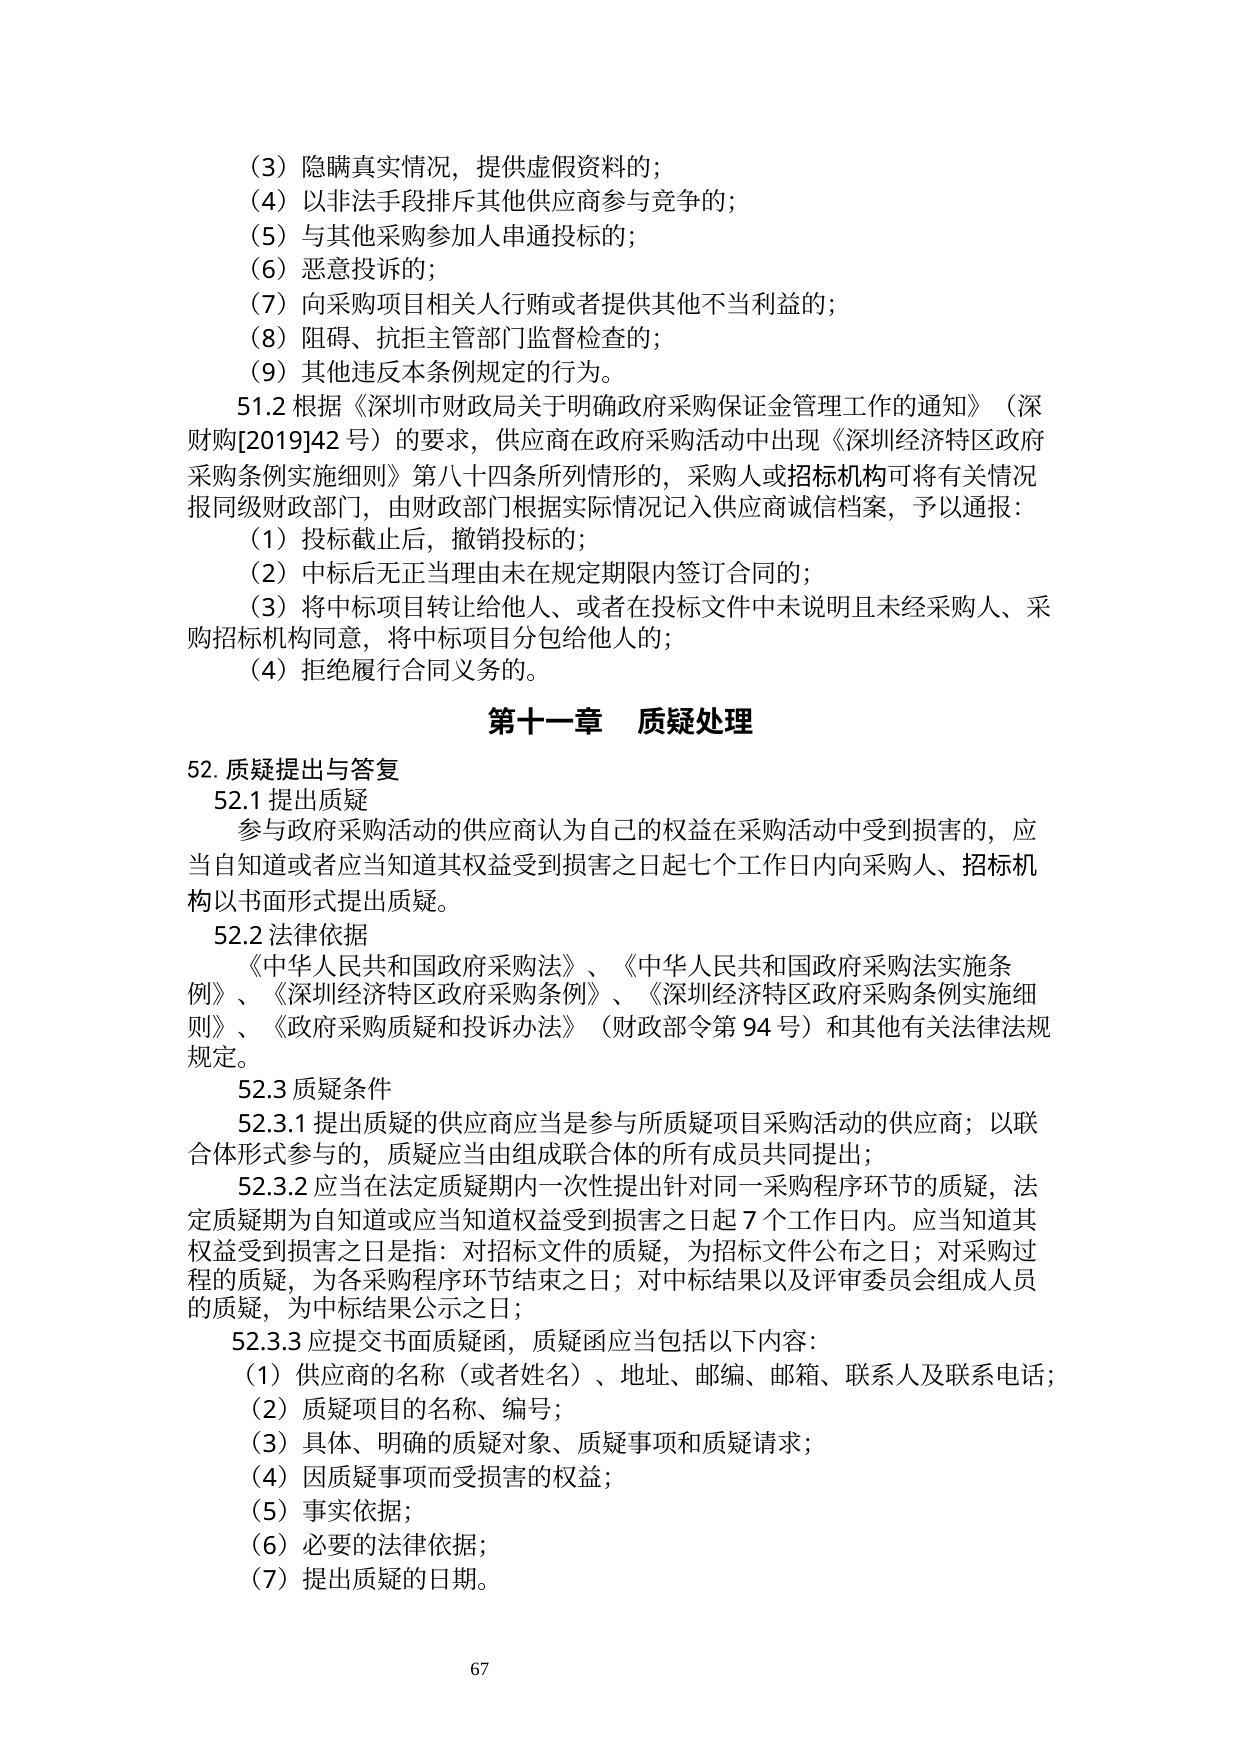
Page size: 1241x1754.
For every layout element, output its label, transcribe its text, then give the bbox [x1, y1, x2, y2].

text （4）以非法手段排斥其他供应商参与竞争的； [187, 184, 1053, 218]
text （8）阻碍、抗拒主管部门监督检查的； [187, 320, 1053, 354]
text 51.2 根据《深圳市财政局关于明确政府采购保证金管理工作的通知》（深财购[2019]42号）的要求，供应商在政府采购活动中出现《深圳经济特区政府采购条例实施细则》第八十四条所列情形的，采购人或招标机构可将有关情况报同级财政部门，由财政部门根据实际情况记入供应商诚信档案，予以通报： [187, 388, 1053, 522]
text （1）投标截止后，撤销投标的； [187, 522, 1053, 556]
text （3）将中标项目转让给他人、或者在投标文件中未说明且未经采购人、采购招标机构同意，将中标项目分包给他人的； [187, 590, 1053, 652]
text （5）与其他采购参加人串通投标的； [187, 218, 1053, 252]
text 52.2法律依据 [187, 918, 1053, 952]
text （6）必要的法律依据； [187, 1528, 1053, 1562]
text （5）事实依据； [187, 1494, 1053, 1528]
text 52.3.2应当在法定质疑期内一次性提出针对同一采购程序环节的质疑，法定质疑期为自知道或应当知道权益受到损害之日起7个工作日内。应当知道其权益受到损害之日是指：对招标文件的质疑，为招标文件公布之日；对采购过程的质疑，为各采购程序环节结束之日；对中标结果以及评审委员会组成人员的质疑，为中标结果公示之日； [187, 1169, 1053, 1323]
text 52.1提出质疑 [187, 782, 1053, 816]
text （4）拒绝履行合同义务的。 [187, 652, 1053, 687]
subtitle 质疑处理 [187, 699, 1053, 741]
text （4）因质疑事项而受损害的权益； [187, 1459, 1053, 1494]
text （2）质疑项目的名称、编号； [187, 1391, 1053, 1426]
text 52.3.1提出质疑的供应商应当是参与所质疑项目采购活动的供应商；以联合体形式参与的，质疑应当由组成联合体的所有成员共同提出； [187, 1106, 1053, 1169]
text 52.3质疑条件 [187, 1072, 1053, 1106]
text （9）其他违反本条例规定的行为。 [187, 354, 1053, 388]
text 52.质疑提出与答复 [187, 754, 1053, 782]
text （7）向采购项目相关人行贿或者提供其他不当利益的； [187, 286, 1053, 320]
text （1）供应商的名称（或者姓名）、地址、邮编、邮箱、联系人及联系电话； [187, 1357, 1053, 1391]
text （2）中标后无正当理由未在规定期限内签订合同的； [187, 556, 1053, 590]
text 《中华人民共和国政府采购法》、《中华人民共和国政府采购法实施条例》、《深圳经济特区政府采购条例》、《深圳经济特区政府采购条例实施细则》、《政府采购质疑和投诉办法》（财政部令第94号）和其他有关法律法规规定。 [187, 952, 1053, 1072]
text 参与政府采购活动的供应商认为自己的权益在采购活动中受到损害的，应当自知道或者应当知道其权益受到损害之日起七个工作日内向采购人、招标机构以书面形式提出质疑。 [187, 816, 1053, 918]
text （7）提出质疑的日期。 [187, 1562, 1053, 1596]
text （3）具体、明确的质疑对象、质疑事项和质疑请求； [187, 1426, 1053, 1459]
text （6）恶意投诉的； [187, 252, 1053, 286]
text （3）隐瞒真实情况，提供虚假资料的； [187, 150, 1053, 184]
text 52.3.3应提交书面质疑函，质疑函应当包括以下内容： [187, 1323, 1053, 1357]
